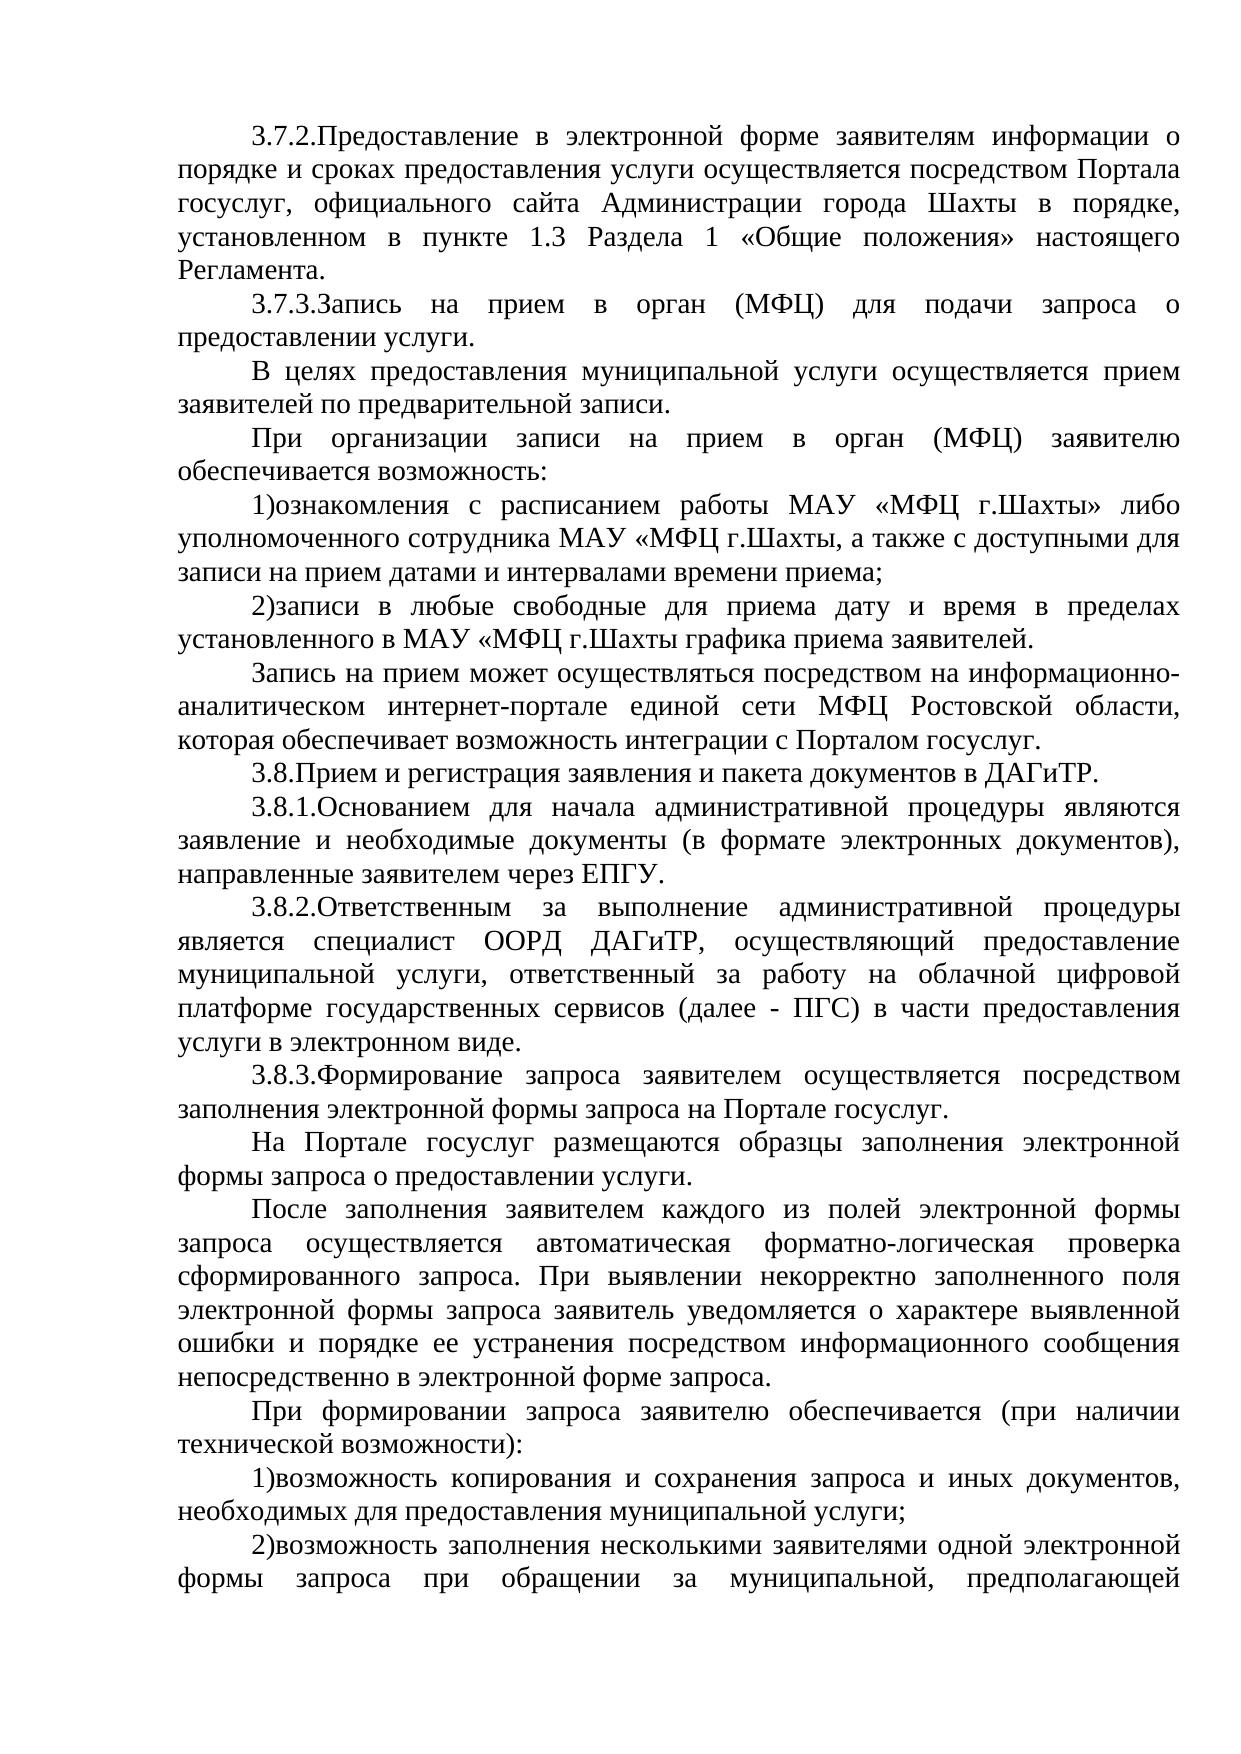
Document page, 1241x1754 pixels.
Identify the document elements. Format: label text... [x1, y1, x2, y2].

text 3.7.2.Предоставление в электронной форме заявителям информации о порядке и сроках предоставления услуги осуществляется посредством Портала госуслуг, официального сайта Администрации города Шахты в порядке, установленном в пункте 1.3 Раздела 1 «Общие положения» настоящего Регламента. [177, 118, 1181, 286]
text 2)записи в любые свободные для приема дату и время в пределах установленного в МАУ «МФЦ г.Шахты графика приема заявителей. [177, 588, 1181, 655]
text 3.8.Прием и регистрация заявления и пакета документов в ДАГиТР. [177, 755, 1181, 789]
text 3.7.3.Запись на прием в орган (МФЦ) для подачи запроса о предоставлении услуги. [177, 286, 1181, 353]
text В целях предоставления муниципальной услуги осуществляется прием заявителей по предварительной записи. [177, 353, 1181, 420]
text 3.8.3.Формирование запроса заявителем осуществляется посредством заполнения электронной формы запроса на Портале госуслуг. [177, 1057, 1181, 1124]
text 3.8.2.Ответственным за выполнение административной процедуры является специалист ООРД ДАГиТР, осуществляющий предоставление муниципальной услуги, ответственный за работу на облачной цифровой платформе государственных сервисов (далее - ПГС) в части предоставления услуги в электронном виде. [177, 889, 1181, 1057]
text 1)ознакомления с расписанием работы МАУ «МФЦ г.Шахты» либо уполномоченного сотрудника МАУ «МФЦ г.Шахты, а также с доступными для записи на прием датами и интервалами времени приема; [177, 487, 1181, 588]
text 3.8.1.Основанием для начала административной процедуры являются заявление и необходимые документы (в формате электронных документов), направленные заявителем через ЕПГУ. [177, 789, 1181, 889]
text Запись на прием может осуществляться посредством на информационно-аналитическом интернет-портале единой сети МФЦ Ростовской области, которая обеспечивает возможность интеграции с Порталом госуслуг. [177, 655, 1181, 755]
text На Портале госуслуг размещаются образцы заполнения электронной формы запроса о предоставлении услуги. [177, 1124, 1181, 1191]
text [177, 1527, 1181, 1594]
text При формировании запроса заявителю обеспечивается (при наличии технической возможности): [177, 1393, 1181, 1460]
text После заполнения заявителем каждого из полей электронной формы запроса осуществляется автоматическая форматно-логическая проверка сформированного запроса. При выявлении некорректно заполненного поля электронной формы запроса заявитель уведомляется о характере выявленной ошибки и порядке ее устранения посредством информационного сообщения непосредственно в электронной форме запроса. [177, 1191, 1181, 1393]
text При организации записи на прием в орган (МФЦ) заявителю обеспечивается возможность: [177, 420, 1181, 487]
text 1)возможность копирования и сохранения запроса и иных документов, необходимых для предоставления муниципальной услуги; [177, 1460, 1181, 1527]
